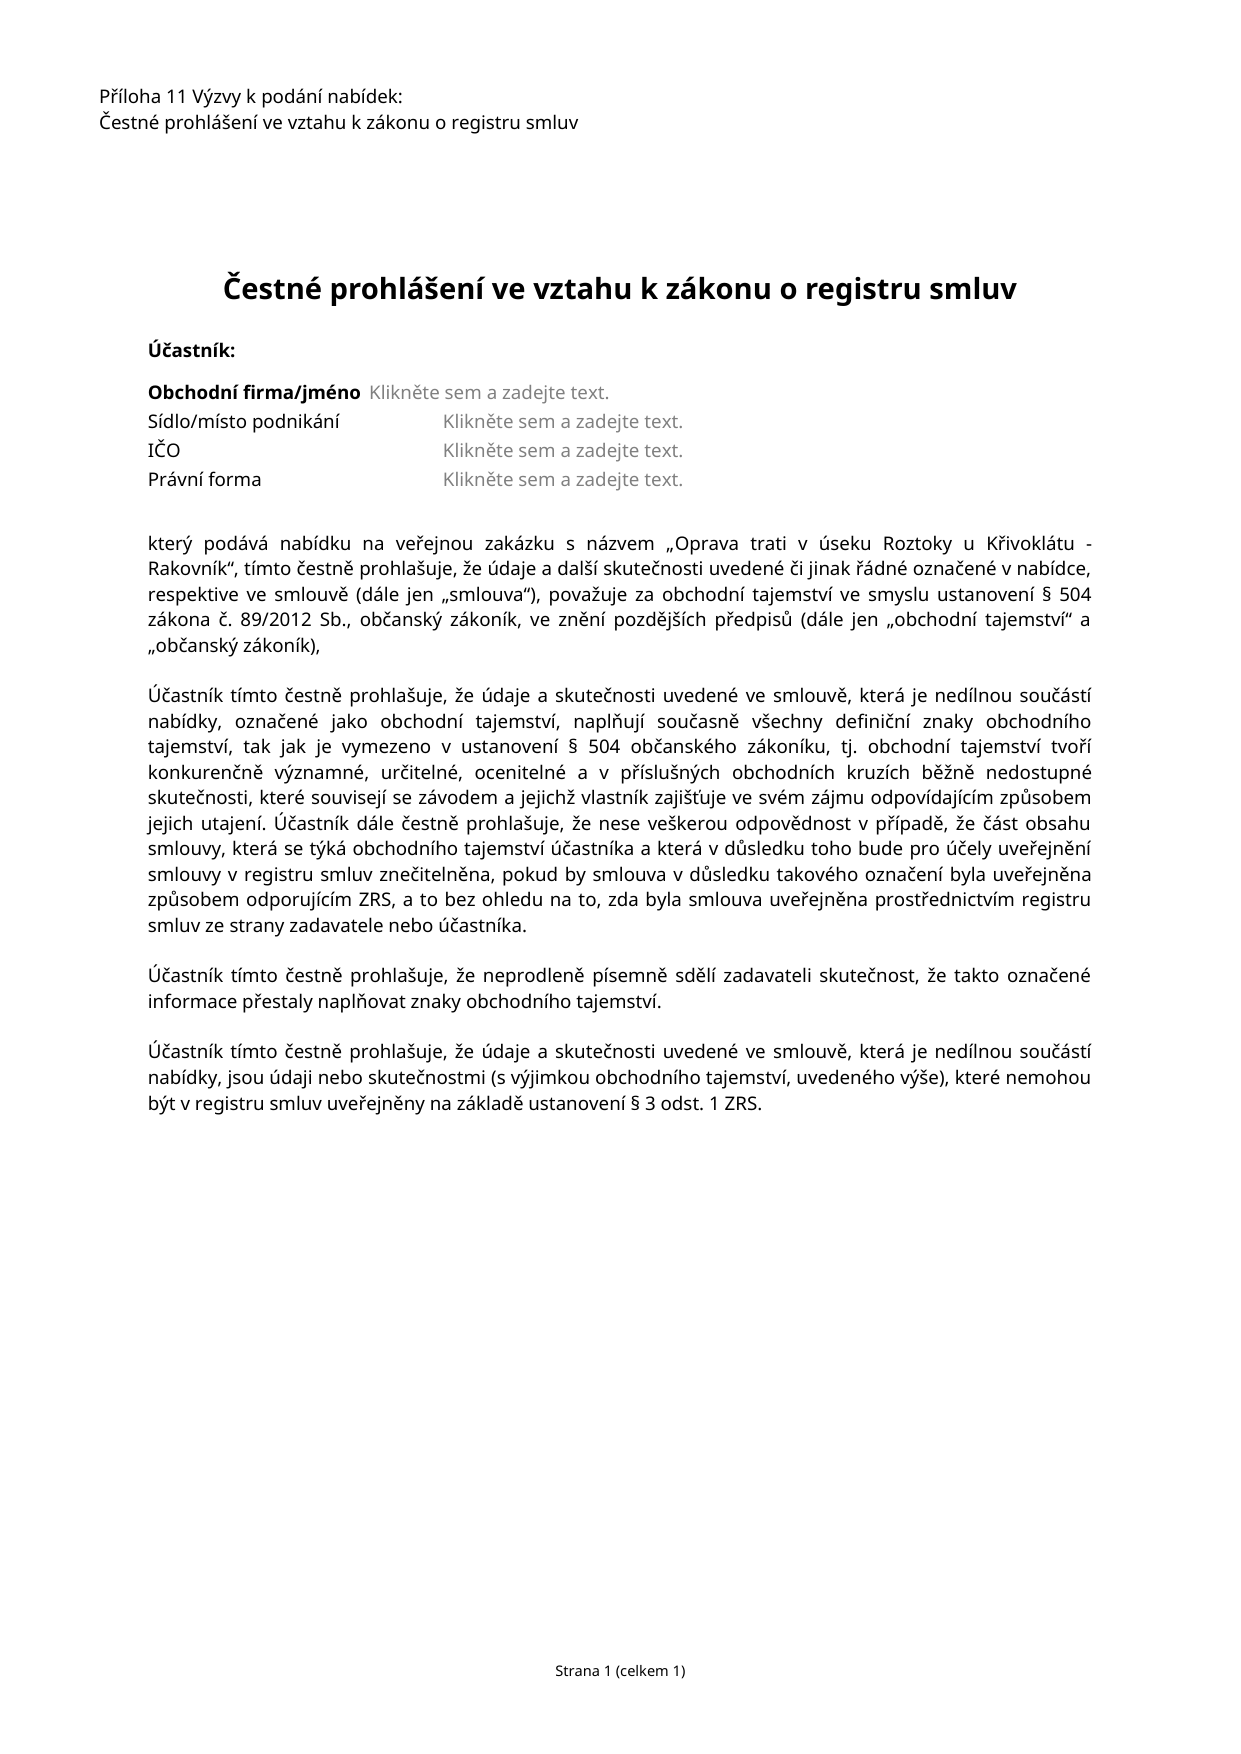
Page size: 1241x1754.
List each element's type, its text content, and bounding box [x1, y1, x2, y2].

title Čestné prohlášení ve vztahu k zákonu o registru smluv [148, 268, 1093, 308]
text Obchodní firma/jméno [148, 376, 1093, 405]
text který podává nabídku na veřejnou zakázku s názvem „Oprava trati v úseku Roztoky u Křivoklátu - Rakovník“, tímto čestně prohlašuje, že údaje a další skutečnosti uvedené či jinak řádné označené v nabídce, respektive ve smlouvě (dále jen „smlouva“), považuje za obchodní tajemství ve smyslu ustanovení § 504 zákona č. 89/2012 Sb., občanský zákoník, ve znění pozdějších předpisů (dále jen „obchodní tajemství“ a „občanský zákoník), [148, 530, 1093, 658]
text Účastník tímto čestně prohlašuje, že neprodleně písemně sdělí zadavateli skutečnost, že takto označené informace přestaly naplňovat znaky obchodního tajemství. [148, 963, 1093, 1014]
text Účastník: [148, 333, 1093, 364]
text Účastník tímto čestně prohlašuje, že údaje a skutečnosti uvedené ve smlouvě, která je nedílnou součástí nabídky, jsou údaji nebo skutečnostmi (s výjimkou obchodního tajemství, uvedeného výše), které nemohou být v registru smluv uveřejněny na základě ustanovení § 3 odst. 1 ZRS. [148, 1039, 1093, 1115]
text IČO [148, 434, 1093, 463]
text Sídlo/místo podnikání [148, 405, 1093, 434]
text Účastník tímto čestně prohlašuje, že údaje a skutečnosti uvedené ve smlouvě, která je nedílnou součástí nabídky, označené jako obchodní tajemství, naplňují současně všechny definiční znaky obchodního tajemství, tak jak je vymezeno v ustanovení § 504 občanského zákoníku, tj. obchodní tajemství tvoří konkurenčně významné, určitelné, ocenitelné a v příslušných obchodních kruzích běžně nedostupné skutečnosti, které souvisejí se závodem a jejichž vlastník zajišťuje ve svém zájmu odpovídajícím způsobem jejich utajení. Účastník dále čestně prohlašuje, že nese veškerou odpovědnost v případě, že část obsahu smlouvy, která se týká obchodního tajemství účastníka a která v důsledku toho bude pro účely uveřejnění smlouvy v registru smluv znečitelněna, pokud by smlouva v důsledku takového označení byla uveřejněna způsobem odporujícím ZRS, a to bez ohledu na to, zda byla smlouva uveřejněna prostřednictvím registru smluv ze strany zadavatele nebo účastníka. [148, 683, 1093, 938]
text Právní forma [148, 463, 1093, 492]
